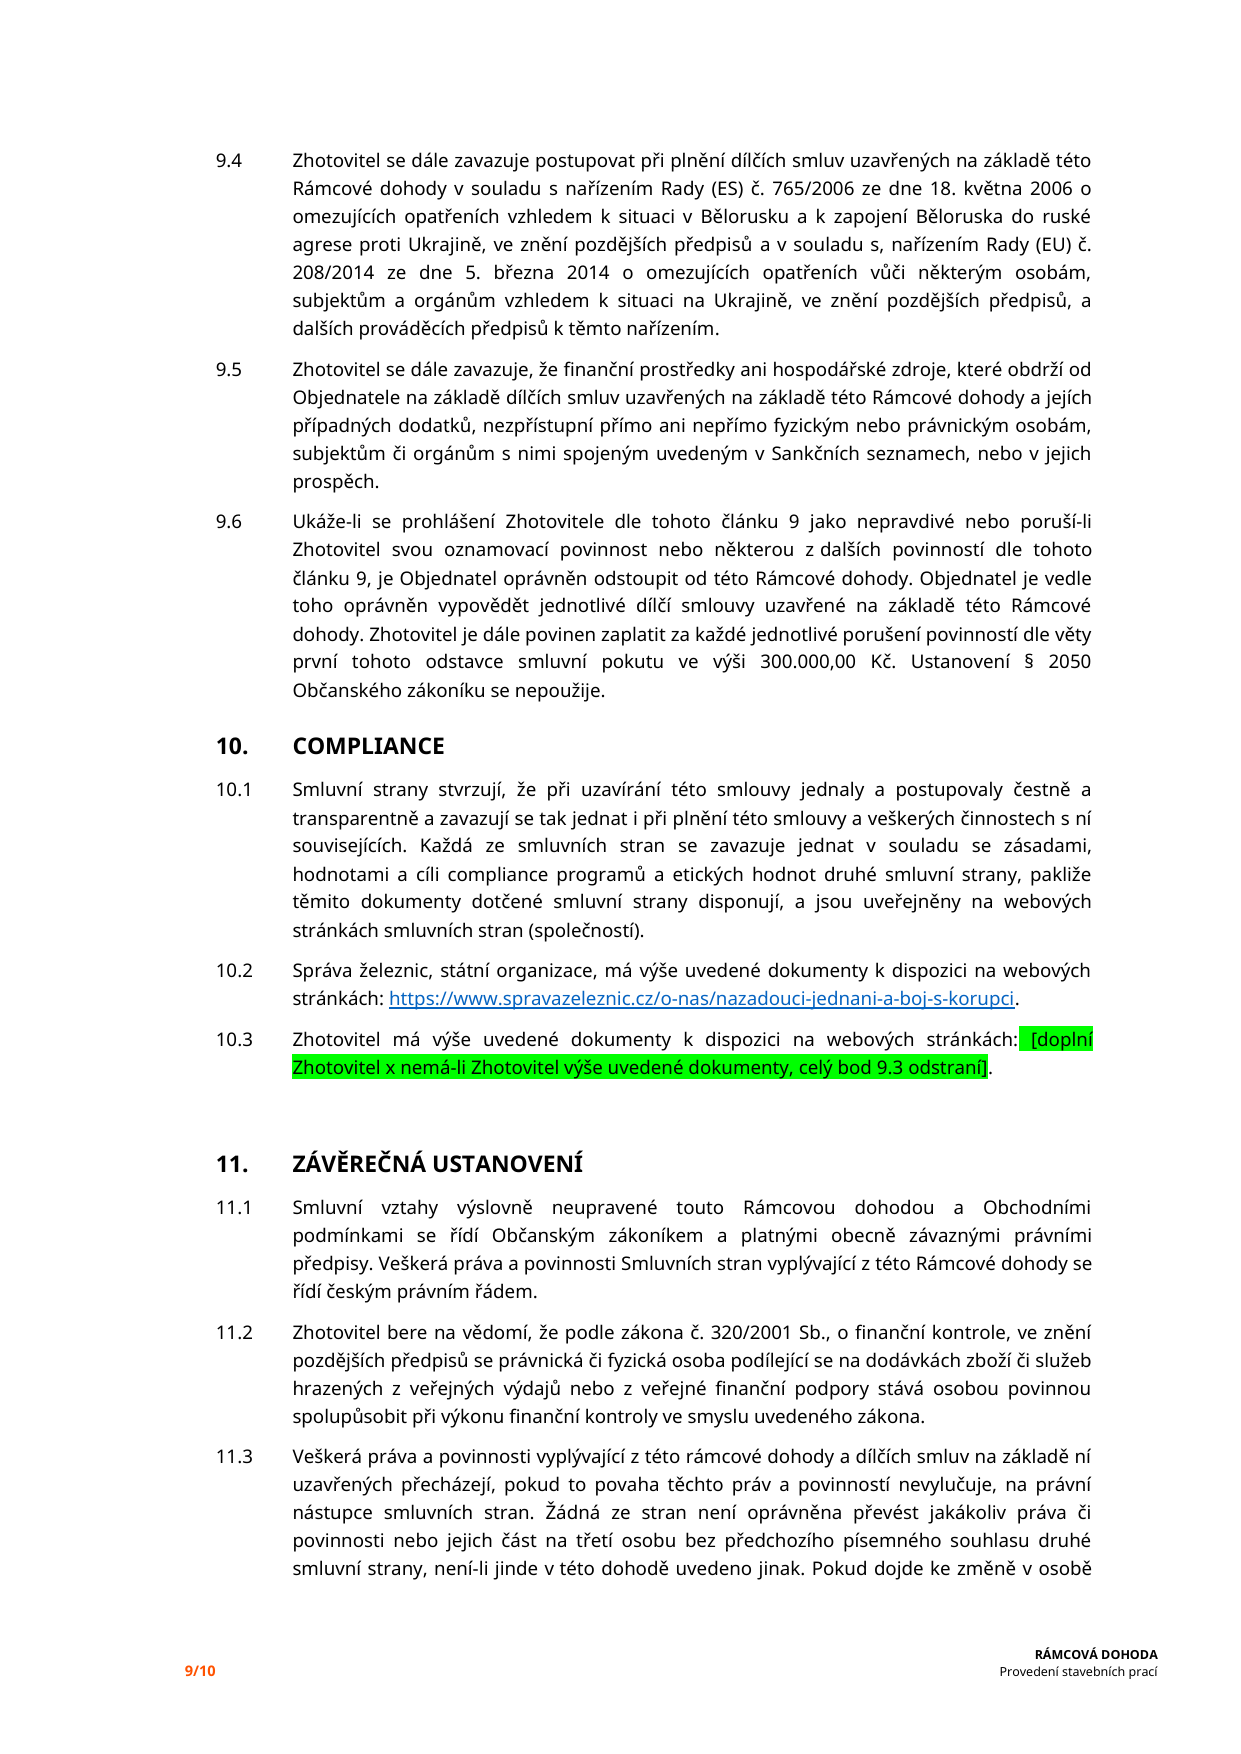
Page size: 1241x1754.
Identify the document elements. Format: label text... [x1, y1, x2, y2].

text Ukáže-li se prohlášení Zhotovitele dle tohoto článku 9 jako nepravdivé nebo poruší-li Zhotovitel svou oznamovací povinnost nebo některou z dalších povinností dle tohoto článku 9, je Objednatel oprávněn odstoupit od této Rámcové dohody. Objednatel je vedle toho oprávněn vypovědět jednotlivé dílčí smlouvy uzavřené na základě této Rámcové dohody. Zhotovitel je dále povinen zaplatit za každé jednotlivé porušení povinností dle věty první tohoto odstavce smluvní pokutu ve výši 300.000,00 Kč. Ustanovení § 2050 Občanského zákoníku se nepoužije. [216, 509, 1093, 702]
text Správa železnic, státní organizace, má výše uvedené dokumenty k dispozici na webových stránkách: https://www.spravazeleznic.cz/o-nas/nazadouci-jednani-a-boj-s-korupci. [216, 957, 1093, 1011]
text Zhotovitel se dále zavazuje, že finanční prostředky ani hospodářské zdroje, které obdrží od Objednatele na základě dílčích smluv uzavřených na základě této Rámcové dohody a jejích případných dodatků, nezpřístupní přímo ani nepřímo fyzickým nebo právnickým osobám, subjektům či orgánům s nimi spojeným uvedeným v Sankčních seznamech, nebo v jejich prospěch. [216, 356, 1093, 494]
text Compliance [216, 730, 1093, 761]
text Zhotovitel se dále zavazuje postupovat při plnění dílčích smluv uzavřených na základě této Rámcové dohody v souladu s nařízením Rady (ES) č. 765/2006 ze dne 18. května 2006 o omezujících opatřeních vzhledem k situaci v Bělorusku a k zapojení Běloruska do ruské agrese proti Ukrajině, ve znění pozdějších předpisů a v souladu s, nařízením Rady (EU) č. 208/2014 ze dne 5. března 2014 o omezujících opatřeních vůči některým osobám, subjektům a orgánům vzhledem k situaci na Ukrajině, ve znění pozdějších předpisů, a dalších prováděcích předpisů k těmto nařízením. [216, 147, 1093, 341]
text Zhotovitel bere na vědomí, že podle zákona č. 320/2001 Sb., o finanční kontrole, ve znění pozdějších předpisů se právnická či fyzická osoba podílející se na dodávkách zboží či služeb hrazených z veřejných výdajů nebo z veřejné finanční podpory stává osobou povinnou spolupůsobit při výkonu finanční kontroly ve smyslu uvedeného zákona. [216, 1319, 1093, 1428]
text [216, 1443, 1093, 1581]
text ZÁVĚREČNÁ USTANOVENÍ [216, 1147, 1093, 1179]
text Smluvní vztahy výslovně neupravené touto Rámcovou dohodou a Obchodními podmínkami se řídí Občanským zákoníkem a platnými obecně závaznými právními předpisy. Veškerá práva a povinnosti Smluvních stran vyplývající z této Rámcové dohody se řídí českým právním řádem. [216, 1194, 1093, 1304]
text Zhotovitel má výše uvedené dokumenty k dispozici na webových stránkách: [doplní Zhotovitel x nemá-li Zhotovitel výše uvedené dokumenty, celý bod 9.3 odstraní]. [216, 1026, 1093, 1079]
text Smluvní strany stvrzují, že při uzavírání této smlouvy jednaly a postupovaly čestně a transparentně a zavazují se tak jednat i při plnění této smlouvy a veškerých činnostech s ní souvisejících. Každá ze smluvních stran se zavazuje jednat v souladu se zásadami, hodnotami a cíli compliance programů a etických hodnot druhé smluvní strany, pakliže těmito dokumenty dotčené smluvní strany disponují, a jsou uveřejněny na webových stránkách smluvních stran (společností). [216, 777, 1093, 942]
